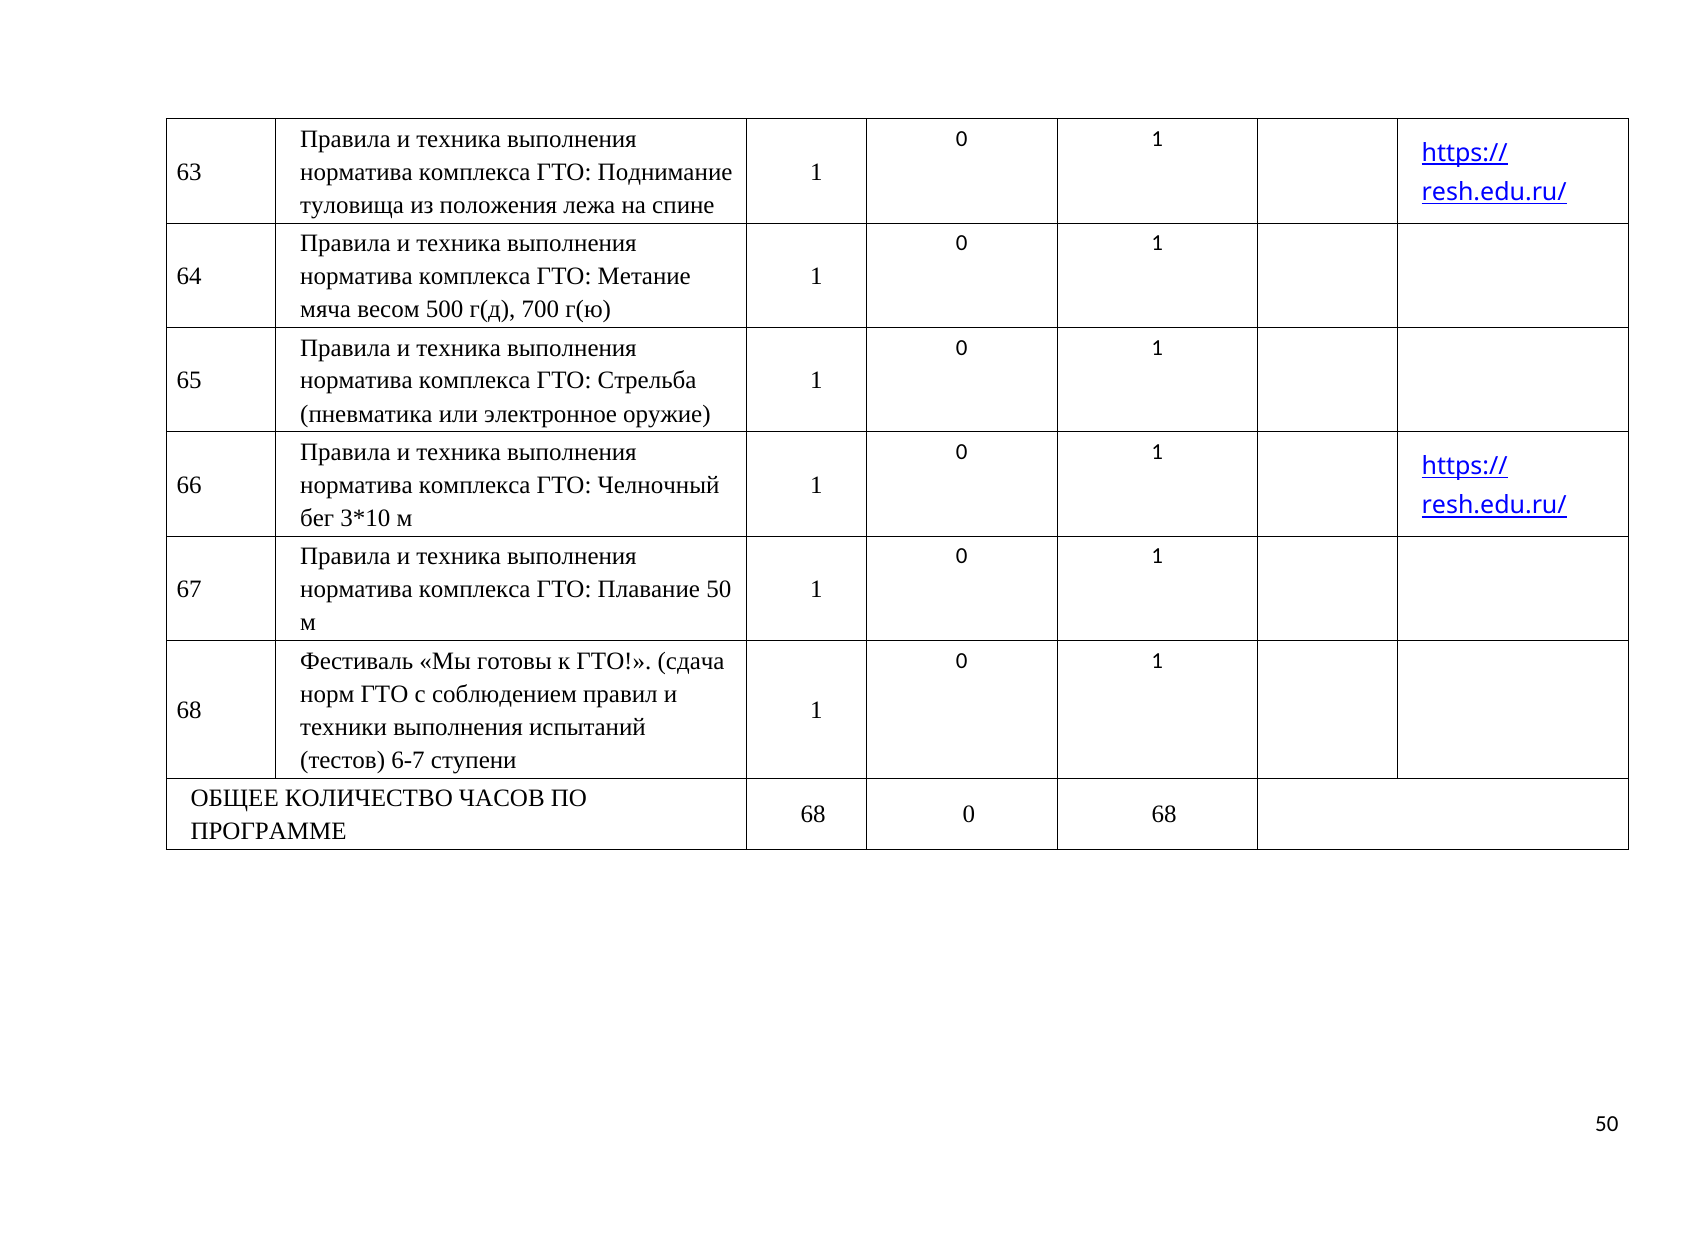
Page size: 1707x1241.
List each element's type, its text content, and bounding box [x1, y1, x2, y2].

table_cell 1 [747, 328, 866, 431]
table_cell 1 [1058, 641, 1257, 777]
table_cell 1 [1058, 328, 1257, 431]
table_cell [1258, 328, 1397, 431]
table_cell 68 [747, 779, 866, 849]
table_cell 66 [167, 432, 275, 536]
table_cell [1258, 119, 1397, 222]
table_cell 1 [747, 224, 866, 327]
table_cell 1 [747, 537, 866, 640]
table_cell 64 [167, 224, 275, 327]
table_cell [1258, 537, 1397, 640]
table_cell 67 [167, 537, 275, 640]
table_cell [1258, 641, 1397, 777]
table_cell 1 [1058, 119, 1257, 222]
table_cell Правила и техника выполнения норматива комплекса ГТО: Плавание 50 м [276, 537, 746, 640]
table_cell [1258, 779, 1628, 849]
table_cell 1 [747, 641, 866, 777]
table_cell 0 [867, 779, 1057, 849]
table_cell ОБЩЕЕ КОЛИЧЕСТВО ЧАСОВ ПО ПРОГРАММЕ [167, 779, 746, 849]
table_cell 0 [867, 328, 1057, 431]
table_cell [1398, 641, 1628, 777]
table_cell 1 [747, 432, 866, 536]
table_cell 1 [747, 119, 866, 222]
table_cell Правила и техника выполнения норматива комплекса ГТО: Поднимание туловища из положения лежа на спине [276, 119, 746, 222]
table_cell Правила и техника выполнения норматива комплекса ГТО: Челночный бег 3*10 м [276, 432, 746, 536]
table_cell 0 [867, 432, 1057, 536]
table_cell [1258, 224, 1397, 327]
table_cell [1398, 537, 1628, 640]
table_cell [1258, 432, 1397, 536]
table_cell 68 [1058, 779, 1257, 849]
table_cell 65 [167, 328, 275, 431]
table_cell 1 [1058, 224, 1257, 327]
table_cell https://resh.edu.ru/ [1398, 432, 1628, 536]
table_cell 0 [867, 119, 1057, 222]
table_cell Правила и техника выполнения норматива комплекса ГТО: Метание мяча весом 500 г(д), 700 г(ю) [276, 224, 746, 327]
table_cell 68 [167, 641, 275, 777]
table_cell 0 [867, 224, 1057, 327]
table_cell Правила и техника выполнения норматива комплекса ГТО: Стрельба (пневматика или электронное оружие) [276, 328, 746, 431]
table_cell [1398, 224, 1628, 327]
table_cell 0 [867, 641, 1057, 777]
table_cell 63 [167, 119, 275, 222]
table_cell Фестиваль «Мы готовы к ГТО!». (сдача норм ГТО с соблюдением правил и техники выполнения испытаний (тестов) 6-7 ступени [276, 641, 746, 777]
table_cell https://resh.edu.ru/ [1398, 119, 1628, 222]
table_cell 1 [1058, 432, 1257, 536]
table_cell 1 [1058, 537, 1257, 640]
table_cell [1398, 328, 1628, 431]
table_cell 0 [867, 537, 1057, 640]
